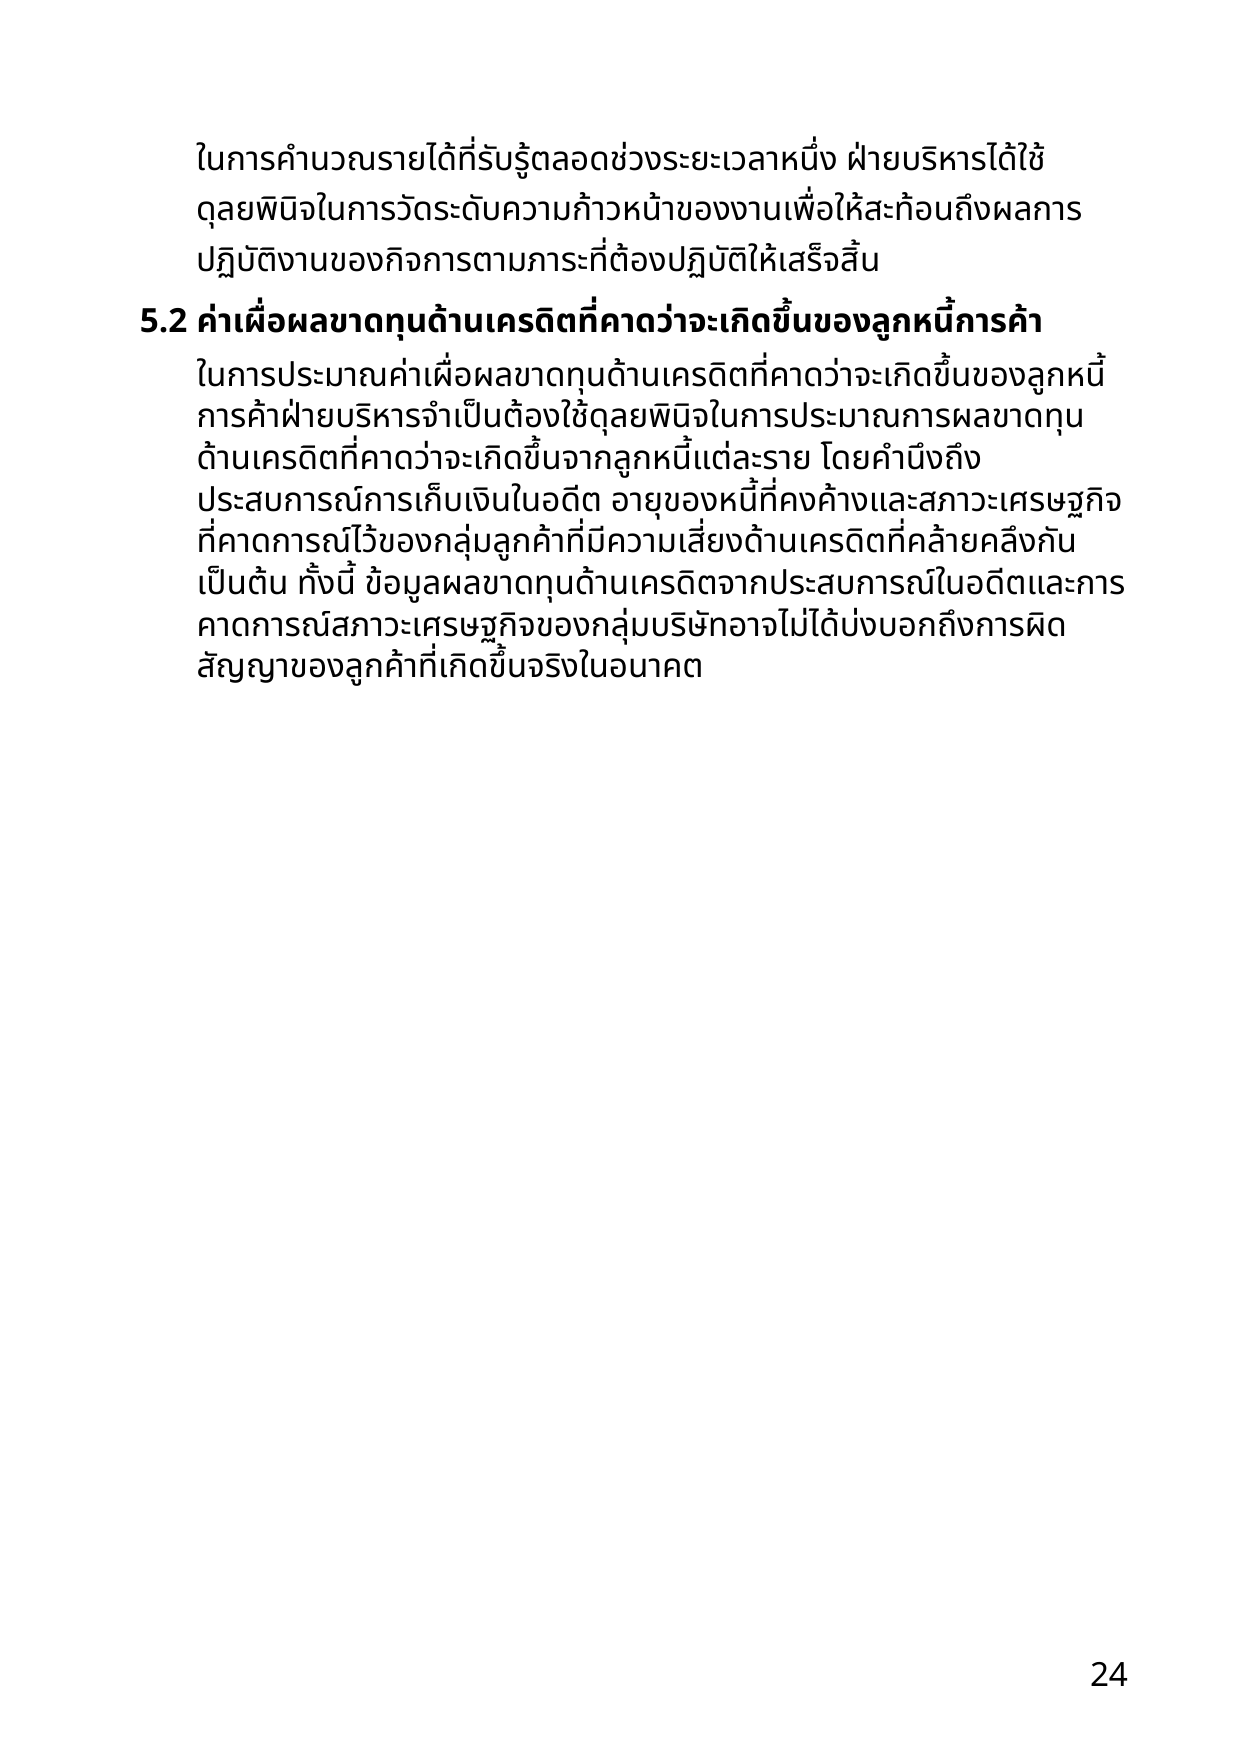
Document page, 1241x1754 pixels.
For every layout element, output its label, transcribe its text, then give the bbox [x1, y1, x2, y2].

text ในการคำนวณรายได้ที่รับรู้ตลอดช่วงระยะเวลาหนึ่ง ฝ่ายบริหารได้ใช้ดุลยพินิจในการวัดระดับความก้าวหน้าของงานเพื่อให้สะท้อนถึงผลการปฏิบัติงานของกิจการตามภาระที่ต้องปฏิบัติให้เสร็จสิ้น [139, 135, 1131, 286]
text ในการประมาณค่าเผื่อผลขาดทุนด้านเครดิตที่คาดว่าจะเกิดขึ้นของลูกหนี้การค้าฝ่ายบริหารจำเป็นต้องใช้ดุลยพินิจในการประมาณการผลขาดทุนด้านเครดิตที่คาดว่าจะเกิดขึ้นจากลูกหนี้แต่ละราย โดยคำนึงถึงประสบการณ์การเก็บเงินในอดีต อายุของหนี้ที่คงค้างและสภาวะเศรษฐกิจที่คาดการณ์ไว้ของกลุ่มลูกค้าที่มีความเสี่ยงด้านเครดิตที่คล้ายคลึงกัน เป็นต้น ทั้งนี้ ข้อมูลผลขาดทุนด้านเครดิตจากประสบการณ์ในอดีตและการคาดการณ์สภาวะเศรษฐกิจของกลุ่มบริษัทอาจไม่ได้บ่งบอกถึงการผิดสัญญาของลูกค้าที่เกิดขึ้นจริงในอนาคต [139, 353, 1128, 686]
text 5.2 ค่าเผื่อผลขาดทุนด้านเครดิตที่คาดว่าจะเกิดขึ้นของลูกหนี้การค้า [139, 299, 1128, 340]
